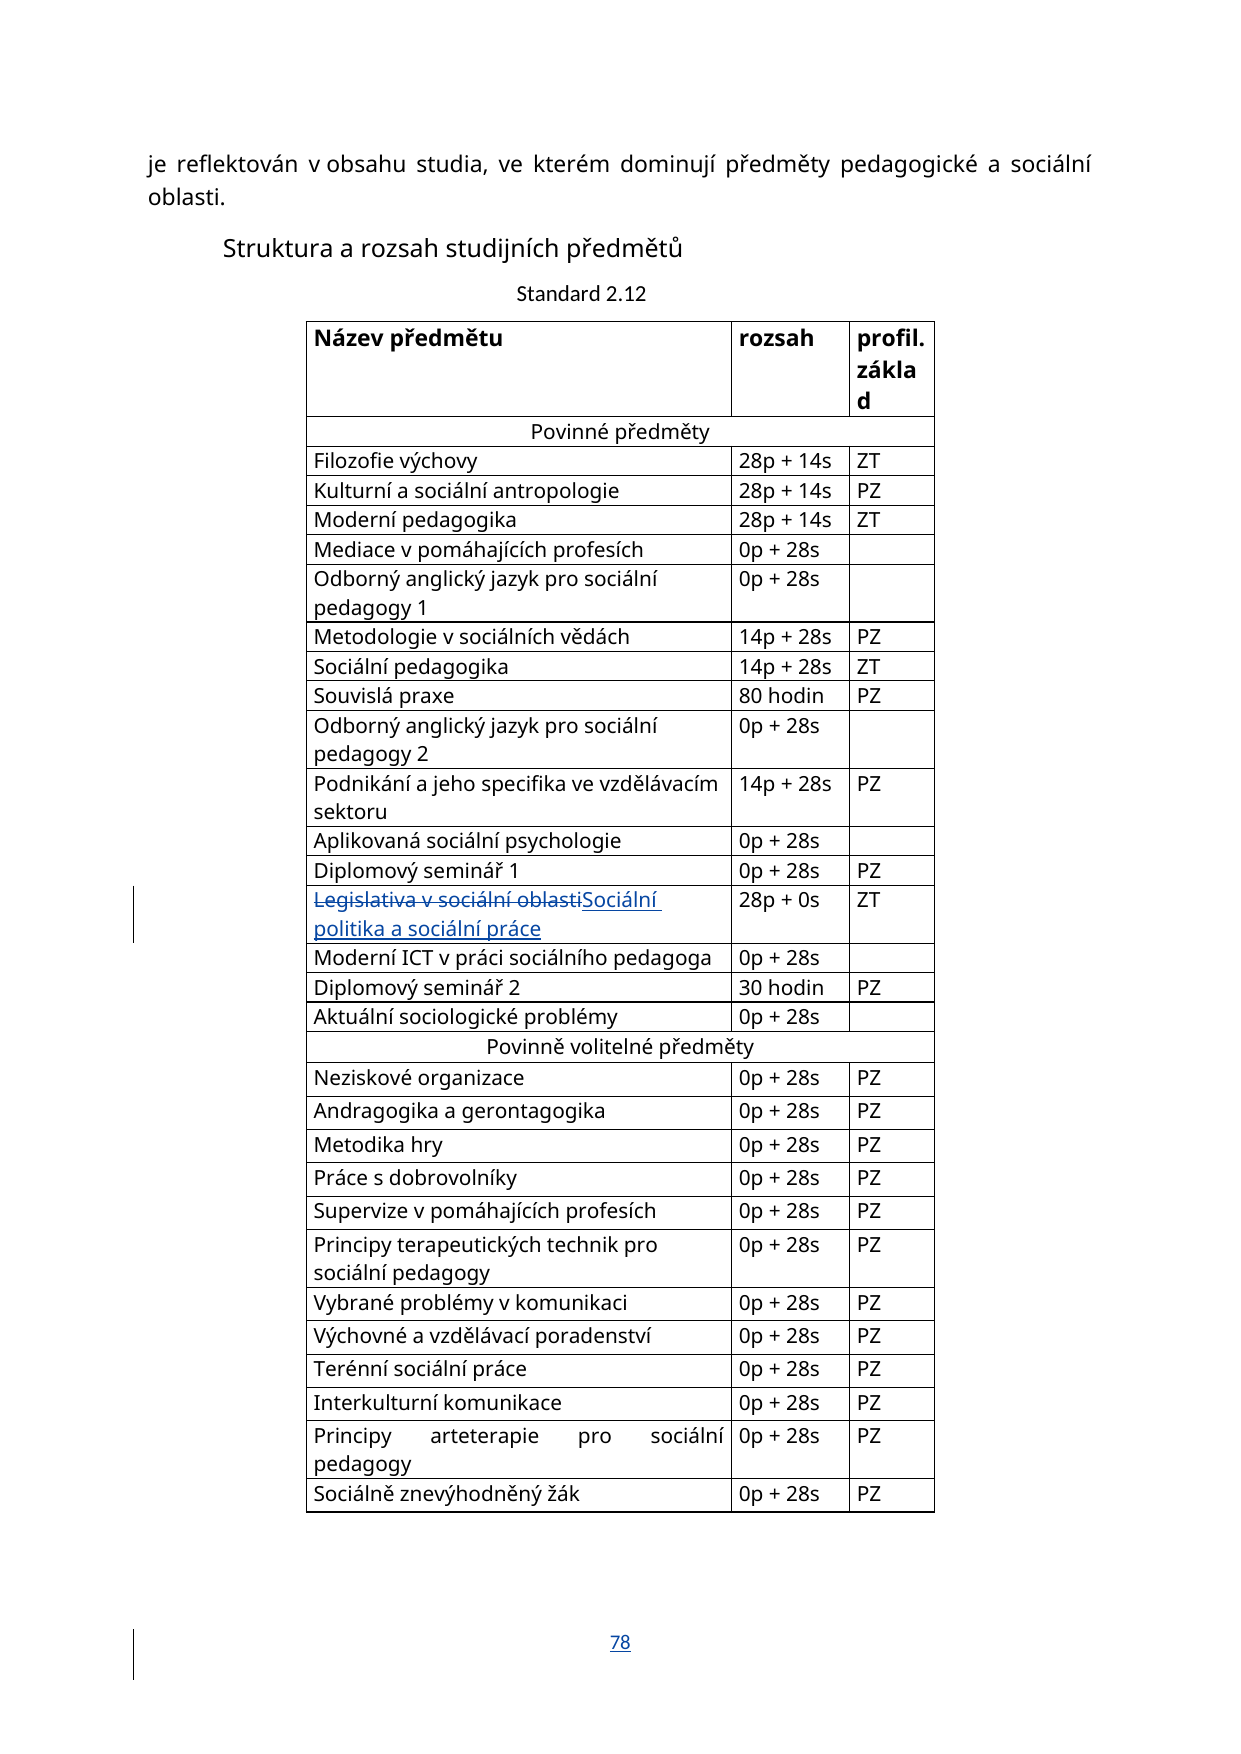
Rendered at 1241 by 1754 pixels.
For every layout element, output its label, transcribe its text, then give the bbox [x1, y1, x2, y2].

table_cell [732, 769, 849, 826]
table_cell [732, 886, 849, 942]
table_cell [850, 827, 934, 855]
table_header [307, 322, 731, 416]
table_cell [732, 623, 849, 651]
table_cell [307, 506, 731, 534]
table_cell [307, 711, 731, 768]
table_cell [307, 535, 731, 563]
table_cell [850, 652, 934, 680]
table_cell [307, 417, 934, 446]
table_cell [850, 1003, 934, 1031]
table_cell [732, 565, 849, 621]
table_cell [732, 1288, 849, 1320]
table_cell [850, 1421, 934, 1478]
text Struktura a rozsah studijních předmětů [223, 231, 1093, 264]
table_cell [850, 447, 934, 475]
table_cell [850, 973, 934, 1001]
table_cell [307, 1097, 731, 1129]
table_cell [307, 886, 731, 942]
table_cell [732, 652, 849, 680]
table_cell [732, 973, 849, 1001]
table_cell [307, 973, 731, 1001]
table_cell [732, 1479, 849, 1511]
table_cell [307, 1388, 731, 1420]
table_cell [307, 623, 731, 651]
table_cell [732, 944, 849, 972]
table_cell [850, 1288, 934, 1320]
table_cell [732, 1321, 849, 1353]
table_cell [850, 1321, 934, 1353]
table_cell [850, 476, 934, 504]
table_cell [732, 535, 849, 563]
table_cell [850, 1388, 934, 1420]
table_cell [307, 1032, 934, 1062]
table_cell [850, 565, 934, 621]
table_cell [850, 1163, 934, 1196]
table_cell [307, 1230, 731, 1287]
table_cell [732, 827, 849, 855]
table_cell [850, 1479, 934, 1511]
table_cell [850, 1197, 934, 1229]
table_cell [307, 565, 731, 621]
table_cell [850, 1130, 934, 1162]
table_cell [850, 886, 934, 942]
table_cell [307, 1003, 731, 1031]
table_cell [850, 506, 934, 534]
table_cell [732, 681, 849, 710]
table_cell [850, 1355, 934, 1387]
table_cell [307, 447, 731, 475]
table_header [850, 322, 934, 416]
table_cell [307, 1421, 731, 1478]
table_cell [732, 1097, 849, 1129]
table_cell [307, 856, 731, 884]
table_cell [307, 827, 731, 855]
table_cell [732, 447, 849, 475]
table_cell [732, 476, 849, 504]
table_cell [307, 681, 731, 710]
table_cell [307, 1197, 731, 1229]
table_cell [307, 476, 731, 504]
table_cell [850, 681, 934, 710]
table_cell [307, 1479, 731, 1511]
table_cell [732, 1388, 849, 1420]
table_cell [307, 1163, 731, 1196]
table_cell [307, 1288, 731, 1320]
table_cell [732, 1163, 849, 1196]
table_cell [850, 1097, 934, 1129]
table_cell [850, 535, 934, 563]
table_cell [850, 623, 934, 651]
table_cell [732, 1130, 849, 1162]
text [148, 148, 1093, 212]
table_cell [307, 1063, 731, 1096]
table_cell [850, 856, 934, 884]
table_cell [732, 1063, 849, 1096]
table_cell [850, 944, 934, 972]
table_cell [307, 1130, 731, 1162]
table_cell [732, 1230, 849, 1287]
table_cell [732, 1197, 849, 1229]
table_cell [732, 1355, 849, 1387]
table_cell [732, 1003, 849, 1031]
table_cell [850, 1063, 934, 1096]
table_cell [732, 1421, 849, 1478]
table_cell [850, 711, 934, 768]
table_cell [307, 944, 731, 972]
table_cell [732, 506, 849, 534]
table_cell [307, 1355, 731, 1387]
text Standard 2.12 [148, 279, 1093, 307]
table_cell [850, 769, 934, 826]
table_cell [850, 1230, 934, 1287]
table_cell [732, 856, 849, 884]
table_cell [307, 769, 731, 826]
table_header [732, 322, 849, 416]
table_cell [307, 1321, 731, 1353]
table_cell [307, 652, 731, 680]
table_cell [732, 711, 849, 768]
